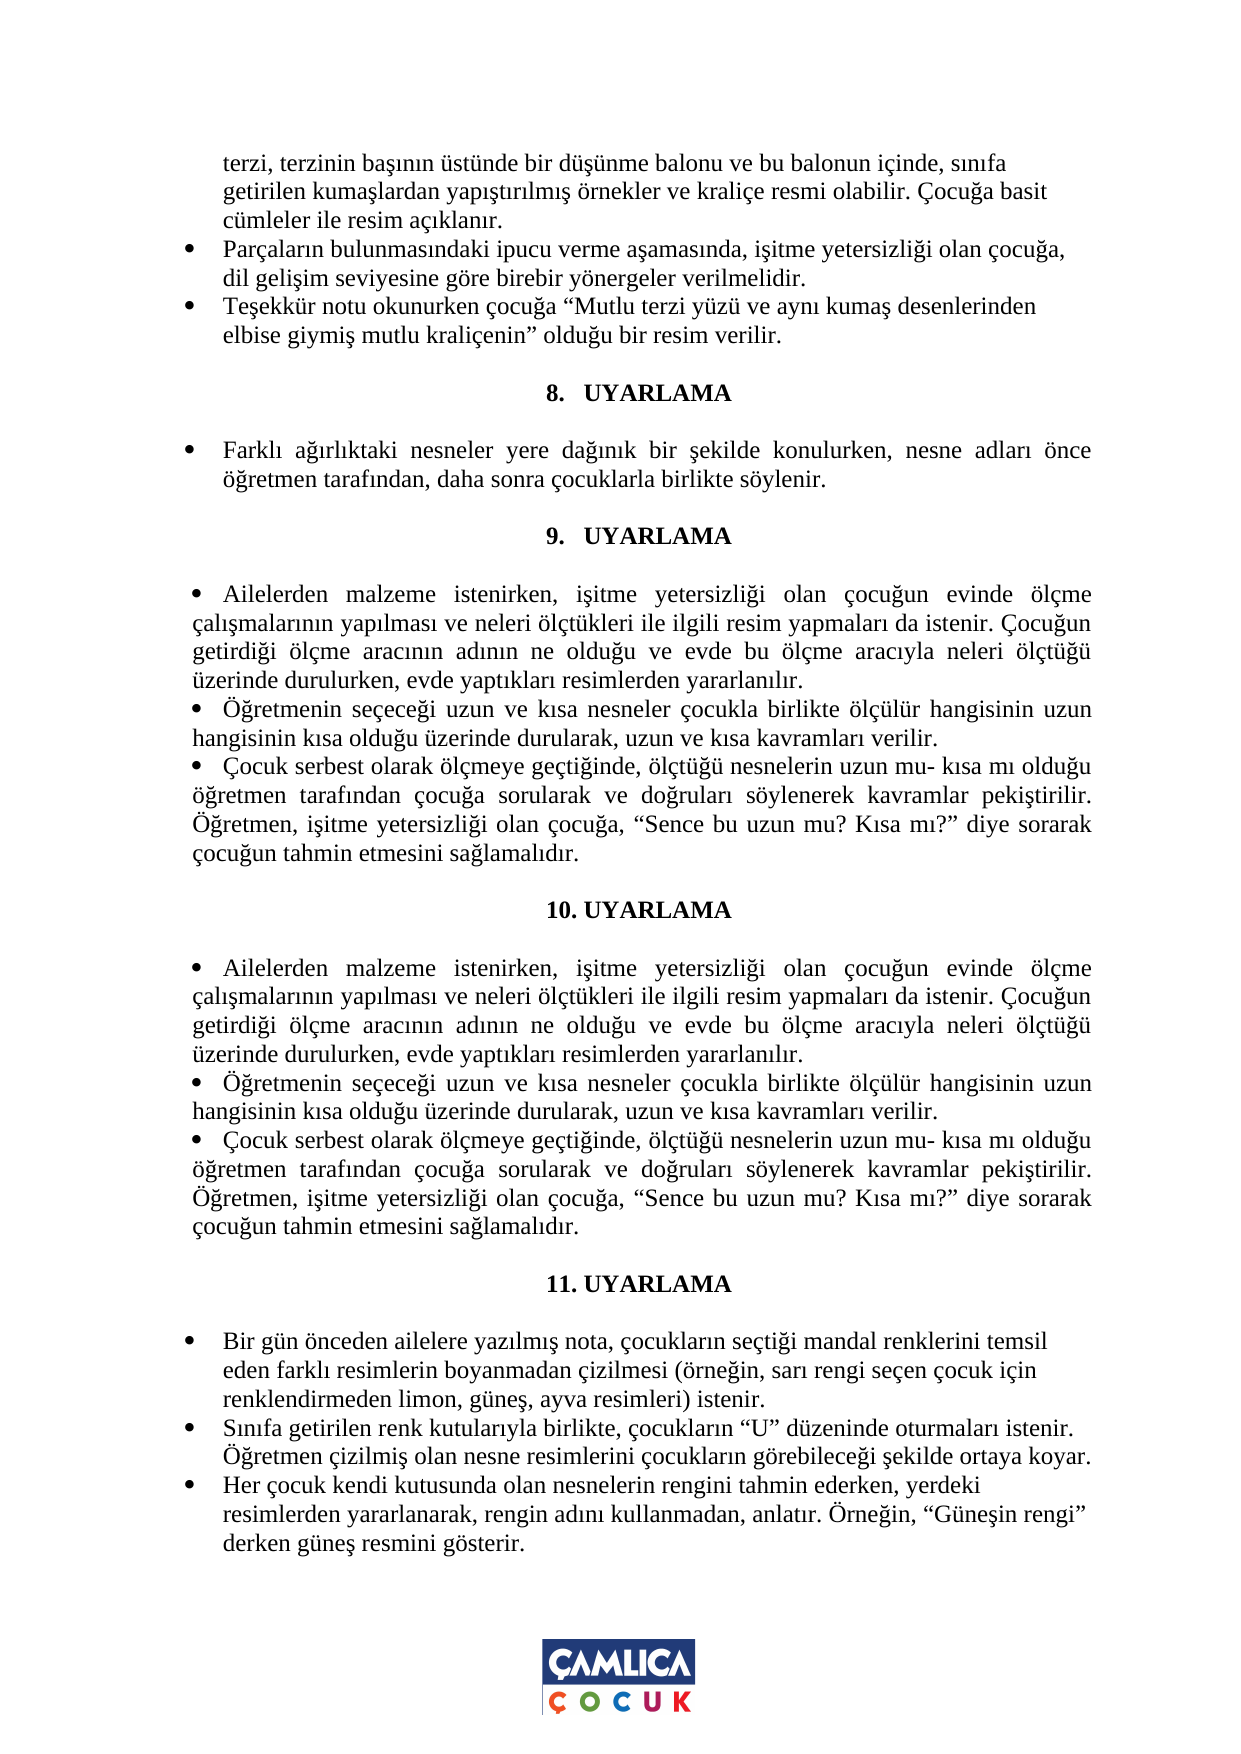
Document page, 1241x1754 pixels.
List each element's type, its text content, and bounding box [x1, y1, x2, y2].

list Farklı ağırlıktaki nesneler yere dağınık bir şekilde konulurken, nesne adları önce öğretmen tarafından, daha sonra çocuklarla birlikte söylenir. [185, 435, 1093, 493]
list Çocuk serbest olarak ölçmeye geçtiğinde, ölçtüğü nesnelerin uzun mu- kısa mı olduğu öğretmen tarafından çocuğa sorularak ve doğruları söylenerek kavramlar pekiştirilir. Öğretmen, işitme yetersizliği olan çocuğa, “Sence bu uzun mu? Kısa mı?” diye sorarak çocuğun tahmin etmesini sağlamalıdır. [192, 751, 1093, 866]
list Öğretmenin seçeceği uzun ve kısa nesneler çocukla birlikte ölçülür hangisinin uzun hangisinin kısa olduğu üzerinde durularak, uzun ve kısa kavramları verilir. [192, 694, 1093, 751]
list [185, 148, 1093, 234]
list UYARLAMA [185, 895, 1093, 924]
list Ailelerden malzeme istenirken, işitme yetersizliği olan çocuğun evinde ölçme çalışmalarının yapılması ve neleri ölçtükleri ile ilgili resim yapmaları da istenir. Çocuğun getirdiği ölçme aracının adının ne olduğu ve evde bu ölçme aracıyla neleri ölçtüğü üzerinde durulurken, evde yaptıkları resimlerden yararlanılır. [192, 953, 1093, 1068]
list Sınıfa getirilen renk kutularıyla birlikte, çocukların “U” düzeninde oturmaları istenir. Öğretmen çizilmiş olan nesne resimlerini çocukların görebileceği şekilde ortaya koyar. [185, 1413, 1093, 1470]
list Parçaların bulunmasındaki ipucu verme aşamasında, işitme yetersizliği olan çocuğa, dil gelişim seviyesine göre birebir yönergeler verilmelidir. [185, 234, 1093, 291]
list Öğretmenin seçeceği uzun ve kısa nesneler çocukla birlikte ölçülür hangisinin uzun hangisinin kısa olduğu üzerinde durularak, uzun ve kısa kavramları verilir. [192, 1068, 1093, 1125]
list UYARLAMA [185, 1269, 1093, 1298]
list Teşekkür notu okunurken çocuğa “Mutlu terzi yüzü ve aynı kumaş desenlerinden elbise giymiş mutlu kraliçenin” olduğu bir resim verilir. [185, 291, 1093, 349]
list Bir gün önceden ailelere yazılmış nota, çocukların seçtiği mandal renklerini temsil eden farklı resimlerin boyanmadan çizilmesi (örneğin, sarı rengi seçen çocuk için renklendirmeden limon, güneş, ayva resimleri) istenir. [185, 1326, 1093, 1413]
list Ailelerden malzeme istenirken, işitme yetersizliği olan çocuğun evinde ölçme çalışmalarının yapılması ve neleri ölçtükleri ile ilgili resim yapmaları da istenir. Çocuğun getirdiği ölçme aracının adının ne olduğu ve evde bu ölçme aracıyla neleri ölçtüğü üzerinde durulurken, evde yaptıkları resimlerden yararlanılır. [192, 579, 1093, 694]
list Her çocuk kendi kutusunda olan nesnelerin rengini tahmin ederken, yerdeki resimlerden yararlanarak, rengin adını kullanmadan, anlatır. Örneğin, “Güneşin rengi” derken güneş resmini gösterir. [185, 1470, 1093, 1556]
picture [542, 1639, 695, 1715]
list Çocuk serbest olarak ölçmeye geçtiğinde, ölçtüğü nesnelerin uzun mu- kısa mı olduğu öğretmen tarafından çocuğa sorularak ve doğruları söylenerek kavramlar pekiştirilir. Öğretmen, işitme yetersizliği olan çocuğa, “Sence bu uzun mu? Kısa mı?” diye sorarak çocuğun tahmin etmesini sağlamalıdır. [192, 1125, 1093, 1240]
list UYARLAMA [185, 378, 1093, 406]
list UYARLAMA [185, 521, 1093, 550]
